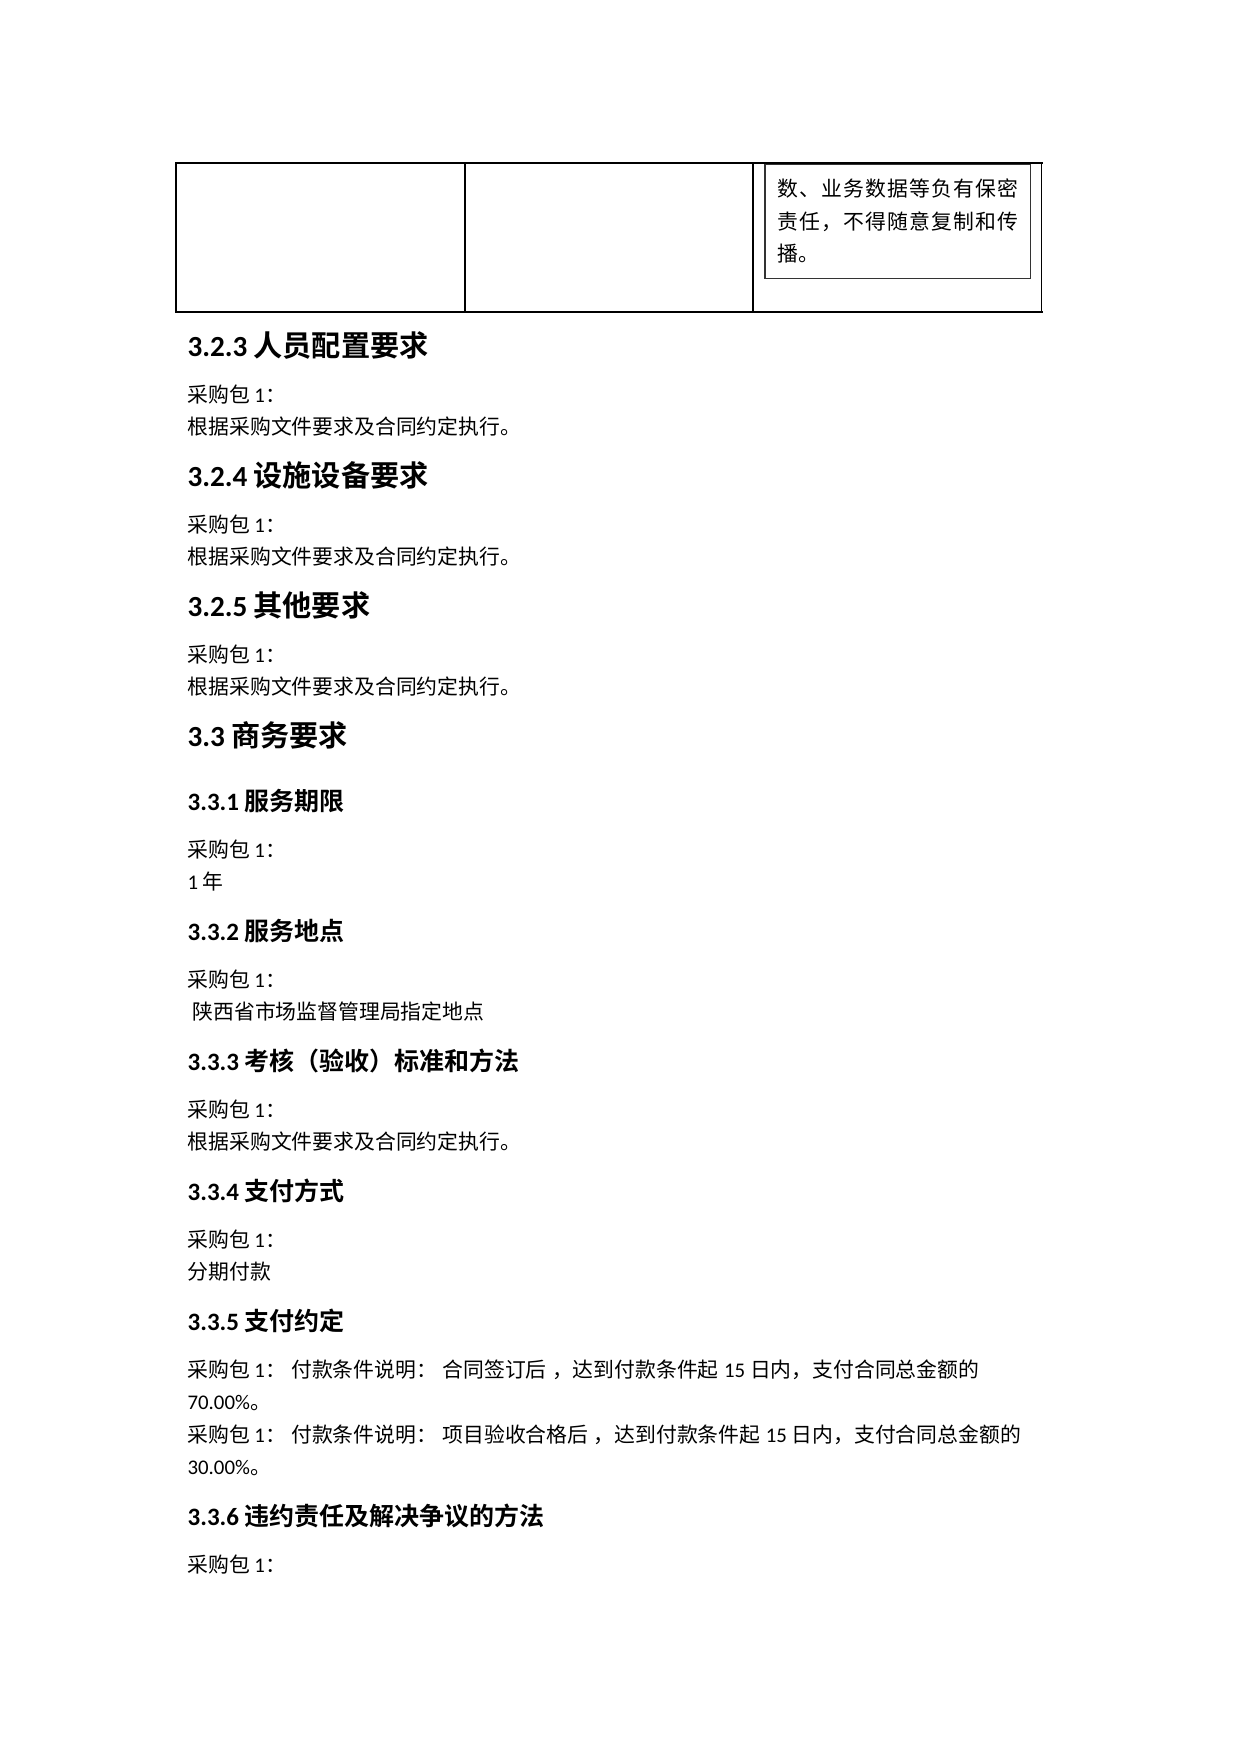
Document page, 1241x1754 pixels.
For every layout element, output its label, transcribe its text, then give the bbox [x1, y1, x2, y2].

text 3.2.4设施设备要求 [187, 443, 1053, 508]
text 3.3.4支付方式 [187, 1158, 1053, 1223]
text 根据采购文件要求及合同约定执行。 [187, 540, 1053, 573]
text 采购包1： [187, 508, 1053, 540]
text 采购包1： [187, 1093, 1053, 1125]
text 根据采购文件要求及合同约定执行。 [187, 410, 1053, 443]
text 根据采购文件要求及合同约定执行。 [187, 670, 1053, 703]
text 采购包1： [187, 833, 1053, 865]
text 3.3.5支付约定 [187, 1288, 1053, 1353]
text 采购包1： [187, 963, 1053, 995]
text 采购包1： 付款条件说明： 项目验收合格后 ，达到付款条件起 15 日内，支付合同总金额的 30.00%。 [187, 1418, 1053, 1483]
text 陕西省市场监督管理局指定地点 [187, 995, 1053, 1028]
text 3.3商务要求 [187, 703, 1053, 768]
text 根据采购文件要求及合同约定执行。 [187, 1125, 1053, 1158]
text 采购包1： [187, 378, 1053, 410]
text 采购包1： [187, 1223, 1053, 1255]
text 3.3.3考核（验收）标准和方法 [187, 1028, 1053, 1093]
text 3.3.2服务地点 [187, 898, 1053, 963]
text 3.3.6违约责任及解决争议的方法 [187, 1483, 1053, 1548]
text 3.2.3人员配置要求 [187, 313, 1053, 378]
text 分期付款 [187, 1255, 1053, 1288]
text 3.2.5其他要求 [187, 573, 1053, 638]
text 采购包1： 付款条件说明： 合同签订后 ，达到付款条件起 15 日内，支付合同总金额的 70.00%。 [187, 1353, 1053, 1418]
text 采购包1： [187, 1548, 1053, 1580]
text 3.3.1服务期限 [187, 768, 1053, 833]
text 1年 [187, 865, 1053, 898]
table_cell [177, 164, 464, 311]
text 采购包1： [187, 638, 1053, 670]
table_cell 1 [466, 164, 752, 311]
table_cell [754, 164, 1041, 311]
